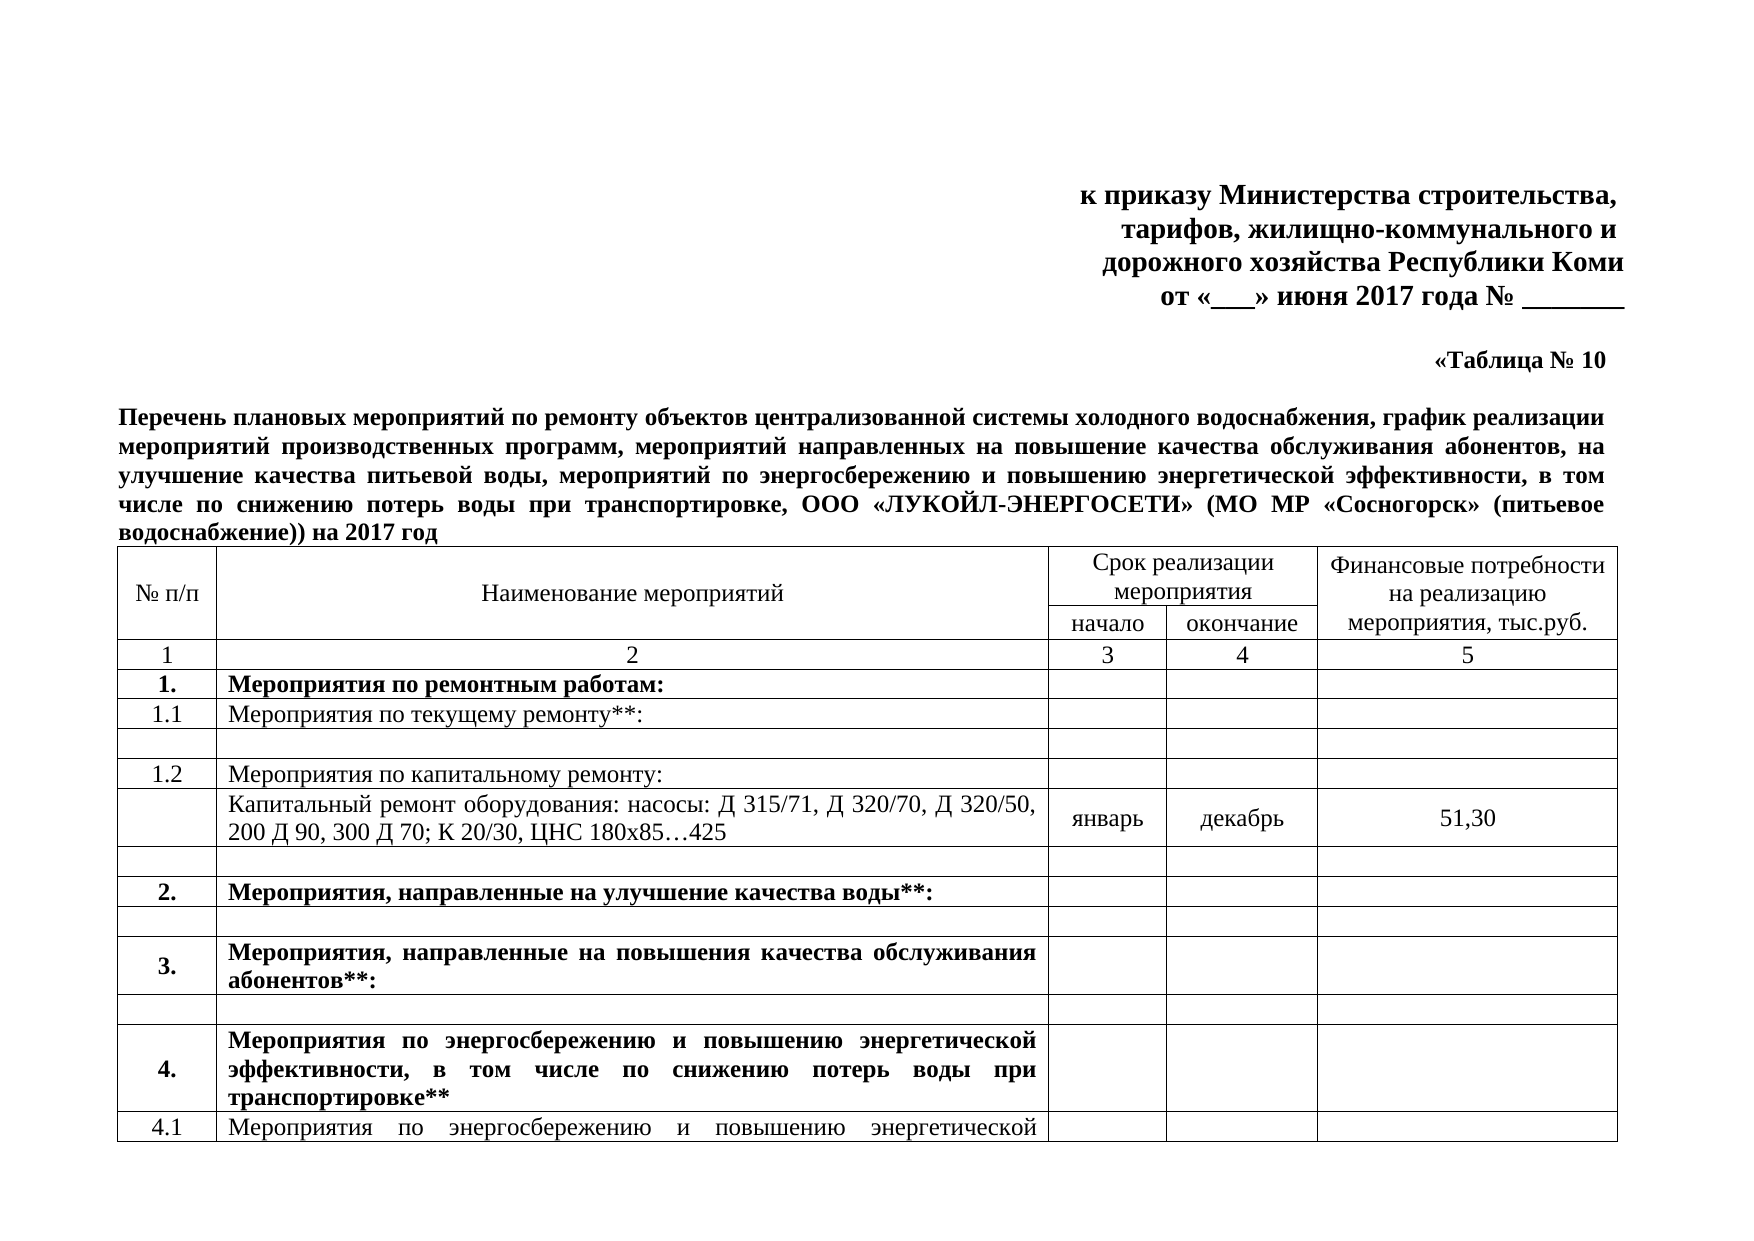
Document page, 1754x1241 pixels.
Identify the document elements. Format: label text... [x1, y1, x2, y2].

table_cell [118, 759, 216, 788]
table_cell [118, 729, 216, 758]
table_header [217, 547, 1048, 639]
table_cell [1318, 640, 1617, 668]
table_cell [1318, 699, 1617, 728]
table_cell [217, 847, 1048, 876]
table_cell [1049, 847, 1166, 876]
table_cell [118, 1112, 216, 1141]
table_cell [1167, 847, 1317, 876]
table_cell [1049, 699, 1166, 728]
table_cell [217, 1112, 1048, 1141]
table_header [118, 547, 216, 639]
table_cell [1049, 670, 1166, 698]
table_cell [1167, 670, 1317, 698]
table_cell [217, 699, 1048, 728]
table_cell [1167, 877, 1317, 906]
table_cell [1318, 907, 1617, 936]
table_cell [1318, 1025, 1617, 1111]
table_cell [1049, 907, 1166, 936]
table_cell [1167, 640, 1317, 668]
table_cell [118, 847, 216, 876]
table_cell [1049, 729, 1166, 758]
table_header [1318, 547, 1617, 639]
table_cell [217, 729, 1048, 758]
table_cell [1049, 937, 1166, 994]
text от «___» июня 2017 года № _______ [118, 278, 1624, 311]
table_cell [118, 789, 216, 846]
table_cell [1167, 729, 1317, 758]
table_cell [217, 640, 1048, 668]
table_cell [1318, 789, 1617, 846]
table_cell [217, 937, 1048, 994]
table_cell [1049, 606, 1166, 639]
text Перечень плановых мероприятий по ремонту объектов централизованной системы холодного водоснабжения, график реализации мероприятий производственных программ, мероприятий направленных на повышение качества обслуживания абонентов, на улучшение качества питьевой воды, мероприятий по энергосбережению и повышению энергетической эффективности, в том числе по снижению потерь воды при транспортировке, ООО «ЛУКОЙЛ-ЭНЕРГОСЕТИ» (МО МР «Сосногорск» (питьевое водоснабжение)) на 2017 год [118, 402, 1606, 546]
text к приказу Министерства строительства, тарифов, жилищно-коммунального и дорожного хозяйства Республики Коми [118, 177, 1624, 278]
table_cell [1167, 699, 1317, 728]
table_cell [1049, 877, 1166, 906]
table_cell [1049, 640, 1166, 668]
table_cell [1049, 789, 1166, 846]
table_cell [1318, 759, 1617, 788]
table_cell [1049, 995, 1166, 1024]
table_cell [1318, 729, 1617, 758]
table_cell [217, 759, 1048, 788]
text «Таблица № 10 [118, 345, 1606, 374]
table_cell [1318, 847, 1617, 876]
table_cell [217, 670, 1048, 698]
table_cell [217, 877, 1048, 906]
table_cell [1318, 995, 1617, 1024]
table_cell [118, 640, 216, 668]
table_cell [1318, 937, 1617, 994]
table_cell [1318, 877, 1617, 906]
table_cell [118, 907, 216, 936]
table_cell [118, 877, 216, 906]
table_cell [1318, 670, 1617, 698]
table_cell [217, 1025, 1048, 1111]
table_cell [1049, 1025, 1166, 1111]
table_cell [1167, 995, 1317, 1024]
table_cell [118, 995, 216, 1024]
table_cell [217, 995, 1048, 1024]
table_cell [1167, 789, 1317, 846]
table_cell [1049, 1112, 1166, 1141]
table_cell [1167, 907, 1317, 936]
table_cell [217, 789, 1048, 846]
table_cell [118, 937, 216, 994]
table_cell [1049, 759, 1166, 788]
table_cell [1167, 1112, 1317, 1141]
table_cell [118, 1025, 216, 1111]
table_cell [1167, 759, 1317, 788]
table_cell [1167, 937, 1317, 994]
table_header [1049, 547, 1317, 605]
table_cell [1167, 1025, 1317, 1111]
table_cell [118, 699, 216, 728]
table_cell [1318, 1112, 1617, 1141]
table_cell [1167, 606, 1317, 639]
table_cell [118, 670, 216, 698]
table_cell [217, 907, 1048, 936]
